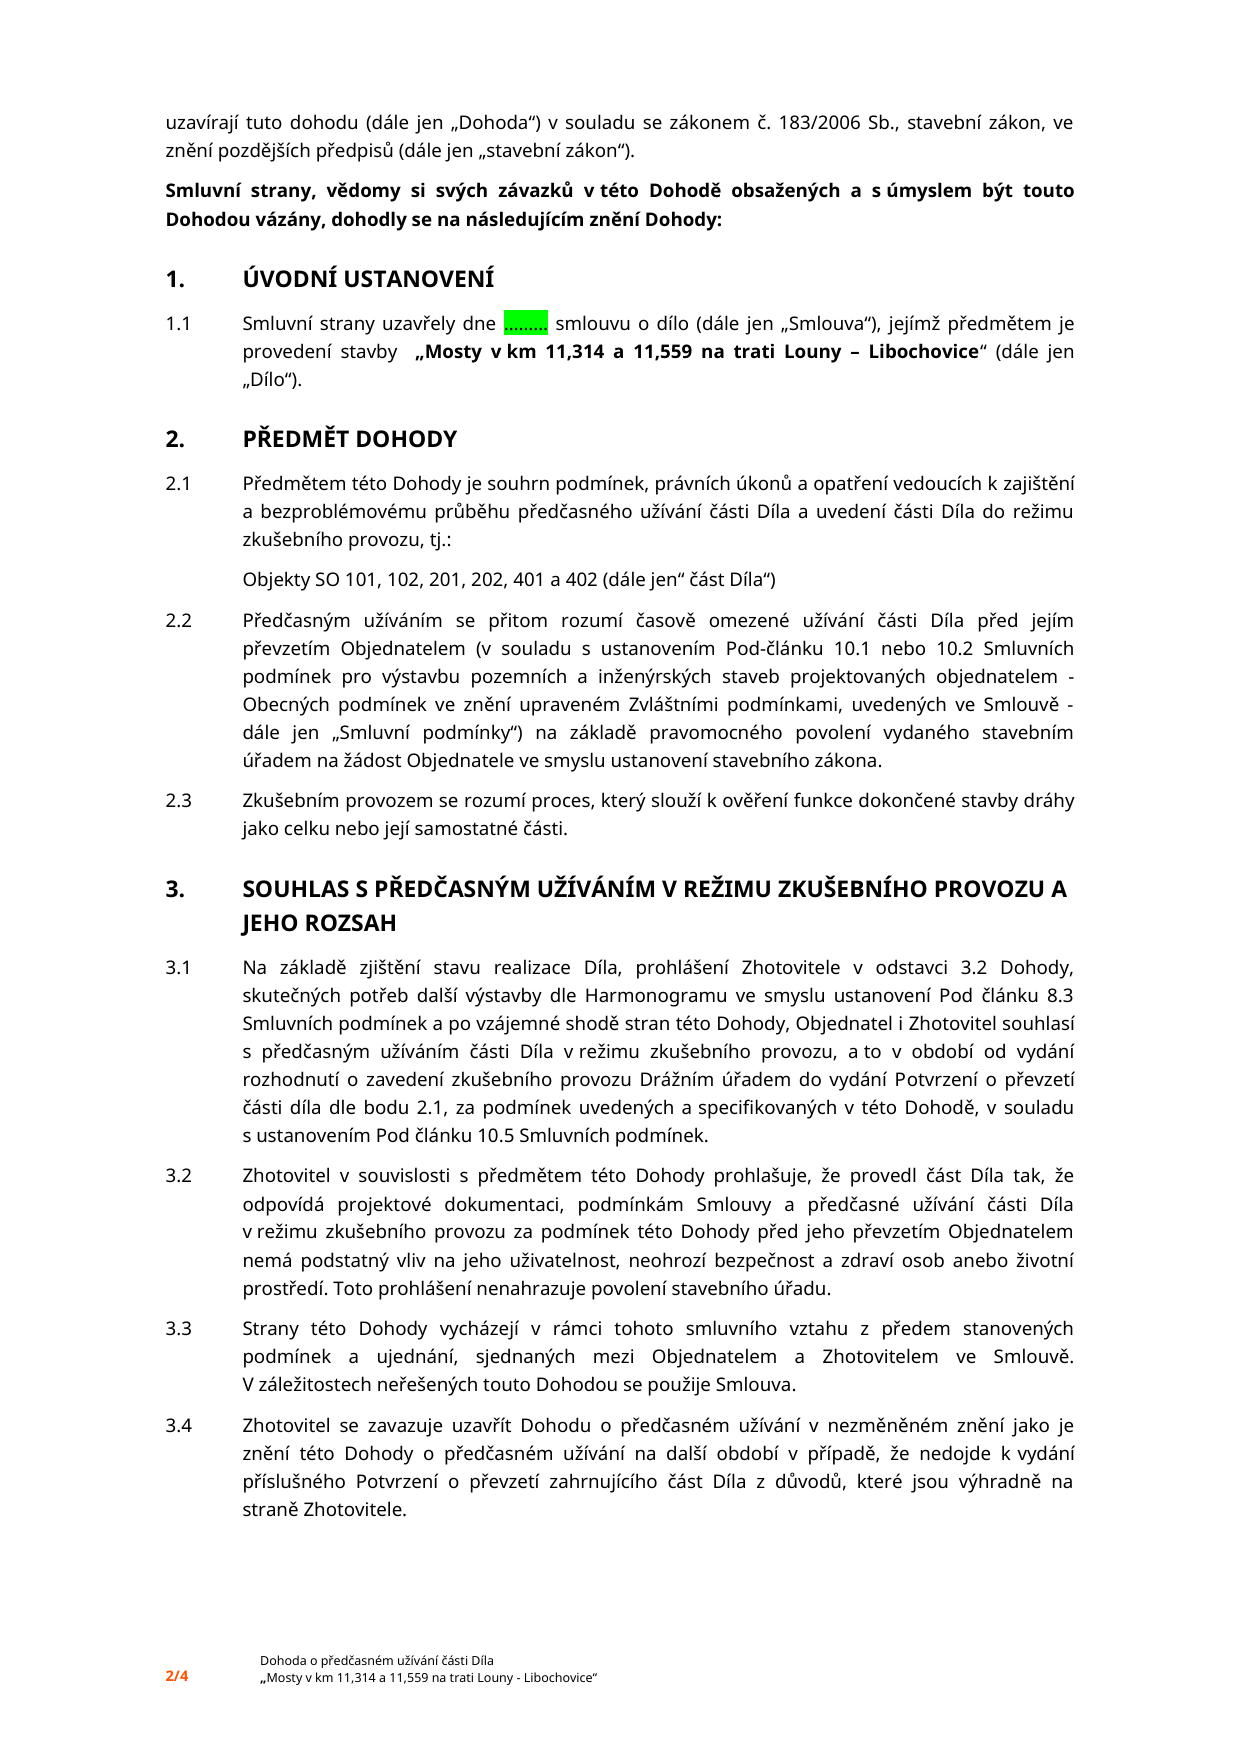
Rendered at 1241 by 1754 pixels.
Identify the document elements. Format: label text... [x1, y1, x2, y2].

text uzavírají tuto dohodu (dále jen „Dohoda“) v souladu se zákonem č. 183/2006 Sb., stavební zákon, ve znění pozdějších předpisů (dále jen „stavební zákon“). [165, 109, 1075, 163]
text Smluvní strany, vědomy si svých závazků v této Dohodě obsažených a s úmyslem být touto Dohodou vázány, dohodly se na následujícím znění Dohody: [165, 178, 1075, 231]
text Zhotovitel v souvislosti s předmětem této Dohody prohlašuje, že provedl část Díla tak, že odpovídá projektové dokumentaci, podmínkám Smlouvy a předčasné užívání části Díla v režimu zkušebního provozu za podmínek této Dohody před jeho převzetím Objednatelem nemá podstatný vliv na jeho uživatelnost, neohrozí bezpečnost a zdraví osob anebo životní prostředí. Toto prohlášení nenahrazuje povolení stavebního úřadu. [165, 1163, 1075, 1300]
text Smluvní strany uzavřely dne ……… smlouvu o dílo (dále jen „Smlouva“), jejímž předmětem je provedení stavby „Mosty v km 11,314 a 11,559 na trati Louny – Libochovice“ (dále jen „Dílo“). [165, 310, 1075, 391]
text PŘEDMĚT DOHODY [165, 423, 1075, 454]
text Zkušebním provozem se rozumí proces, který slouží k ověření funkce dokončené stavby dráhy jako celku nebo její samostatné části. [165, 788, 1075, 841]
text Na základě zjištění stavu realizace Díla, prohlášení Zhotovitele v odstavci 3.2 Dohody, skutečných potřeb další výstavby dle Harmonogramu ve smyslu ustanovení Pod článku 8.3 Smluvních podmínek a po vzájemné shodě stran této Dohody, Objednatel i Zhotovitel souhlasí s předčasným užíváním části Díla v režimu zkušebního provozu, a to v období od vydání rozhodnutí o zavedení zkušebního provozu Drážním úřadem do vydání Potvrzení o převzetí části díla dle bodu 2.1, za podmínek uvedených a specifikovaných v této Dohodě, v souladu s ustanovením Pod článku 10.5 Smluvních podmínek. [165, 954, 1075, 1148]
text ÚVODNÍ USTANOVENÍ [165, 263, 1075, 294]
text SouhlaS S PŘedČasným UŽÍVÁNÍM v reŽimu zkušebního provozu A JEHO ROZSAH [165, 873, 1075, 938]
text Zhotovitel se zavazuje uzavřít Dohodu o předčasném užívání v nezměněném znění jako je znění této Dohody o předčasném užívání na další období v případě, že nedojde k vydání příslušného Potvrzení o převzetí zahrnujícího část Díla z důvodů, které jsou výhradně na straně Zhotovitele. [165, 1412, 1075, 1522]
text Předčasným užíváním se přitom rozumí časově omezené užívání části Díla před jejím převzetím Objednatelem (v souladu s ustanovením Pod-článku 10.1 nebo 10.2 Smluvních podmínek pro výstavbu pozemních a inženýrských staveb projektovaných objednatelem - Obecných podmínek ve znění upraveném Zvláštními podmínkami, uvedených ve Smlouvě - dále jen „Smluvní podmínky“) na základě pravomocného povolení vydaného stavebním úřadem na žádost Objednatele ve smyslu ustanovení stavebního zákona. [165, 607, 1075, 773]
text Strany této Dohody vycházejí v rámci tohoto smluvního vztahu z předem stanovených podmínek a ujednání, sjednaných mezi Objednatelem a Zhotovitelem ve Smlouvě. V záležitostech neřešených touto Dohodou se použije Smlouva. [165, 1315, 1075, 1397]
text Předmětem této Dohody je souhrn podmínek, právních úkonů a opatření vedoucích k zajištění a bezproblémovému průběhu předčasného užívání části Díla a uvedení části Díla do režimu zkušebního provozu, tj.: [165, 470, 1075, 552]
list Objekty SO 101, 102, 201, 202, 401 a 402 (dále jen“ část Díla“) [242, 567, 1075, 592]
